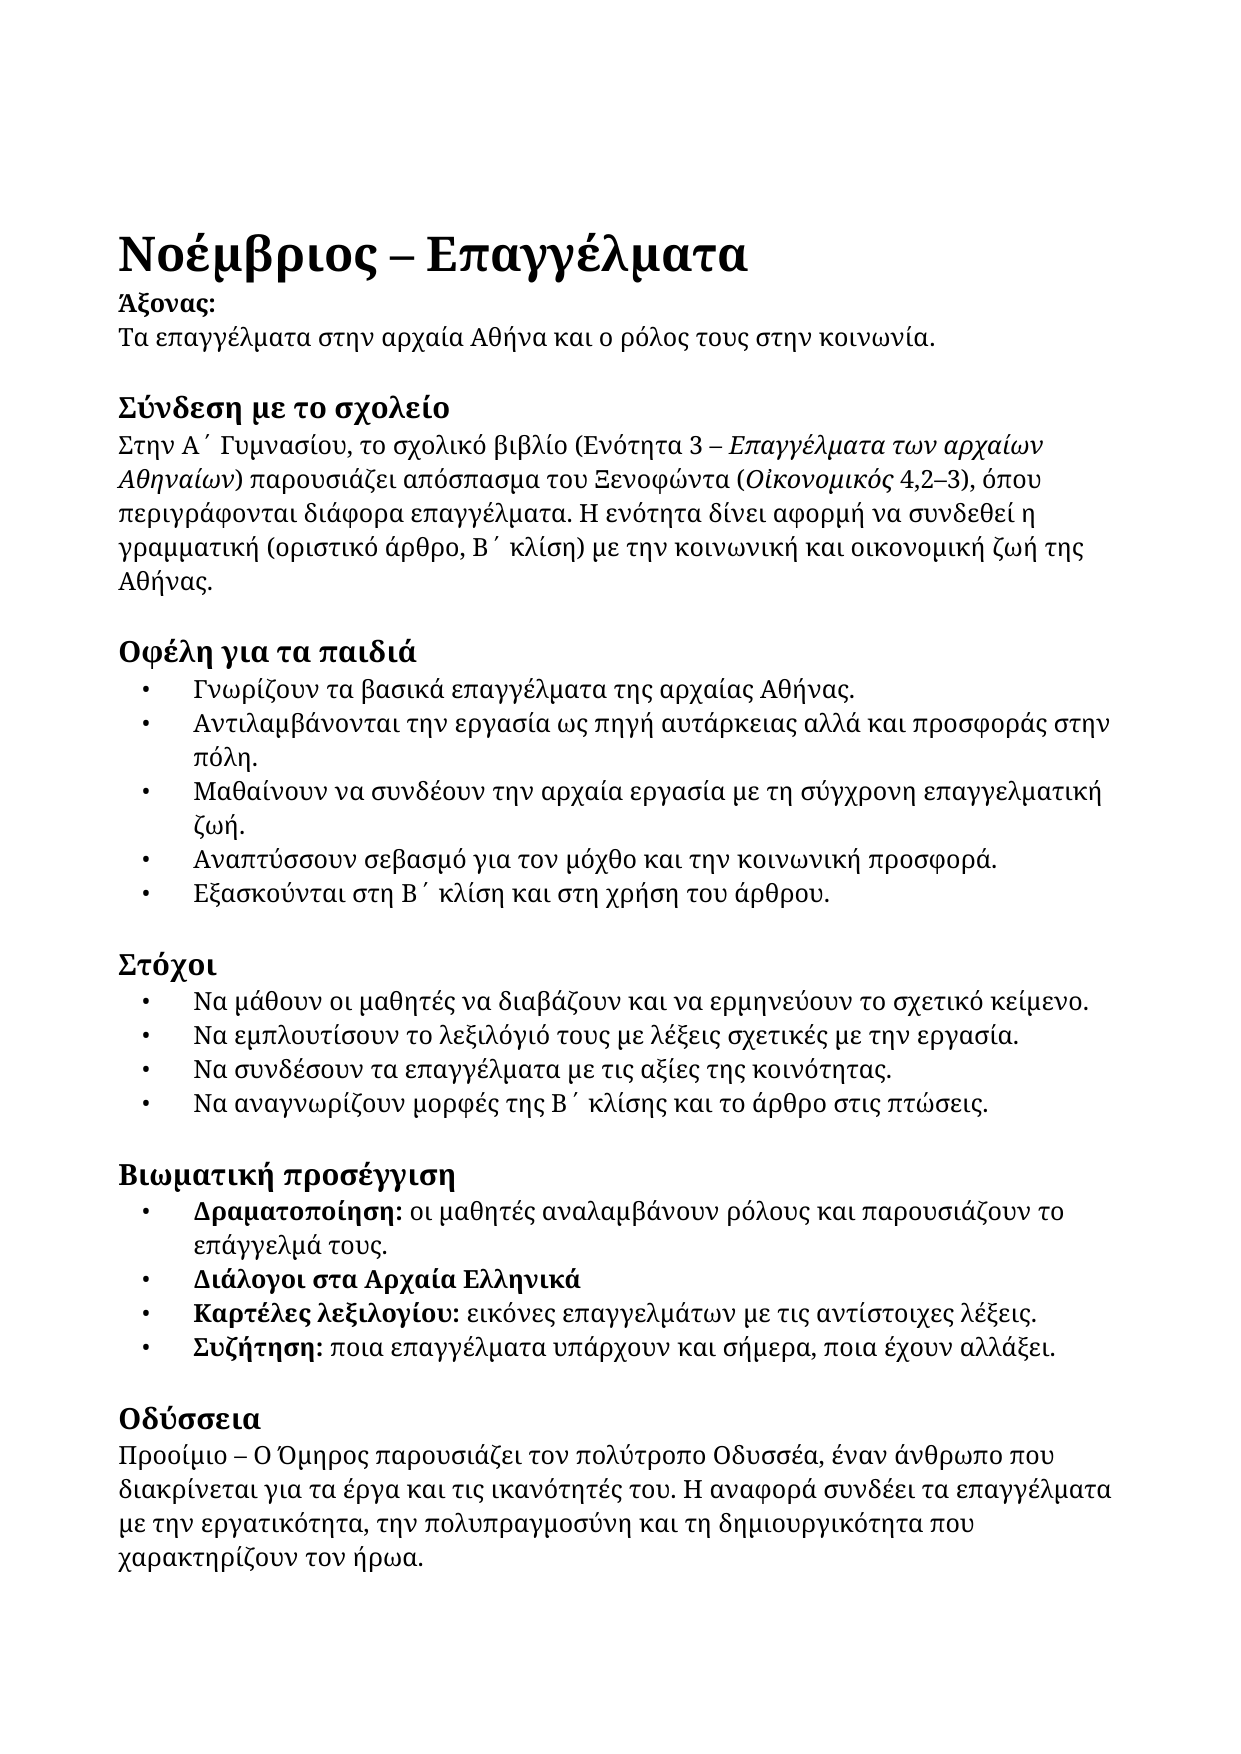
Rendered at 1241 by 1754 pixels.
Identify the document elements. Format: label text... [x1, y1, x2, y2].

list Να εμπλουτίσουν το λεξιλόγιό τους με λέξεις σχετικές με την εργασία. [141, 1018, 1122, 1052]
list Αναπτύσσουν σεβασμό για τον μόχθο και την κοινωνική προσφορά. [141, 842, 1122, 876]
list Δραματοποίηση: οι μαθητές αναλαμβάνουν ρόλους και παρουσιάζουν το επάγγελμά τους. [141, 1194, 1122, 1262]
list Μαθαίνουν να συνδέουν την αρχαία εργασία με τη σύγχρονη επαγγελματική ζωή. [141, 774, 1122, 842]
list Να συνδέσουν τα επαγγέλματα με τις αξίες της κοινότητας. [141, 1052, 1122, 1086]
text Οδύσσεια [118, 1398, 1122, 1438]
text Στόχοι [118, 944, 1122, 984]
list Καρτέλες λεξιλογίου: εικόνες επαγγελμάτων με τις αντίστοιχες λέξεις. [141, 1296, 1122, 1330]
list Να αναγνωρίζουν μορφές της Β΄ κλίσης και το άρθρο στις πτώσεις. [141, 1086, 1122, 1120]
text Άξονας: Τα επαγγέλματα στην αρχαία Αθήνα και ο ρόλος τους στην κοινωνία. [118, 286, 1122, 354]
list Συζήτηση: ποια επαγγέλματα υπάρχουν και σήμερα, ποια έχουν αλλάξει. [141, 1330, 1122, 1364]
list Αντιλαμβάνονται την εργασία ως πηγή αυτάρκειας αλλά και προσφοράς στην πόλη. [141, 706, 1122, 774]
text Οφέλη για τα παιδιά [118, 632, 1122, 671]
list Διάλογοι στα Αρχαία Ελληνικά [141, 1262, 1122, 1296]
list Γνωρίζουν τα βασικά επαγγέλματα της αρχαίας Αθήνας. [141, 671, 1122, 706]
text Σύνδεση με το σχολείο [118, 388, 1122, 427]
text Νοέμβριος – Επαγγέλματα [118, 220, 1122, 286]
list Εξασκούνται στη Β΄ κλίση και στη χρήση του άρθρου. [141, 876, 1122, 910]
text Βιωματική προσέγγιση [118, 1154, 1122, 1194]
list Να μάθουν οι μαθητές να διαβάζουν και να ερμηνεύουν το σχετικό κείμενο. [141, 984, 1122, 1018]
text Προοίμιο – Ο Όμηρος παρουσιάζει τον πολύτροπο Οδυσσέα, έναν άνθρωπο που διακρίνεται για τα έργα και τις ικανότητές του. Η αναφορά συνδέει τα επαγγέλματα με την εργατικότητα, την πολυπραγμοσύνη και τη δημιουργικότητα που χαρακτηρίζουν τον ήρωα. [118, 1438, 1122, 1574]
text Στην Α΄ Γυμνασίου, το σχολικό βιβλίο (Ενότητα 3 – Επαγγέλματα των αρχαίων Αθηναίων) παρουσιάζει απόσπασμα του Ξενοφώντα (Οἰκονομικός 4,2–3), όπου περιγράφονται διάφορα επαγγέλματα. Η ενότητα δίνει αφορμή να συνδεθεί η γραμματική (οριστικό άρθρο, Β΄ κλίση) με την κοινωνική και οικονομική ζωή της Αθήνας. [118, 427, 1122, 598]
